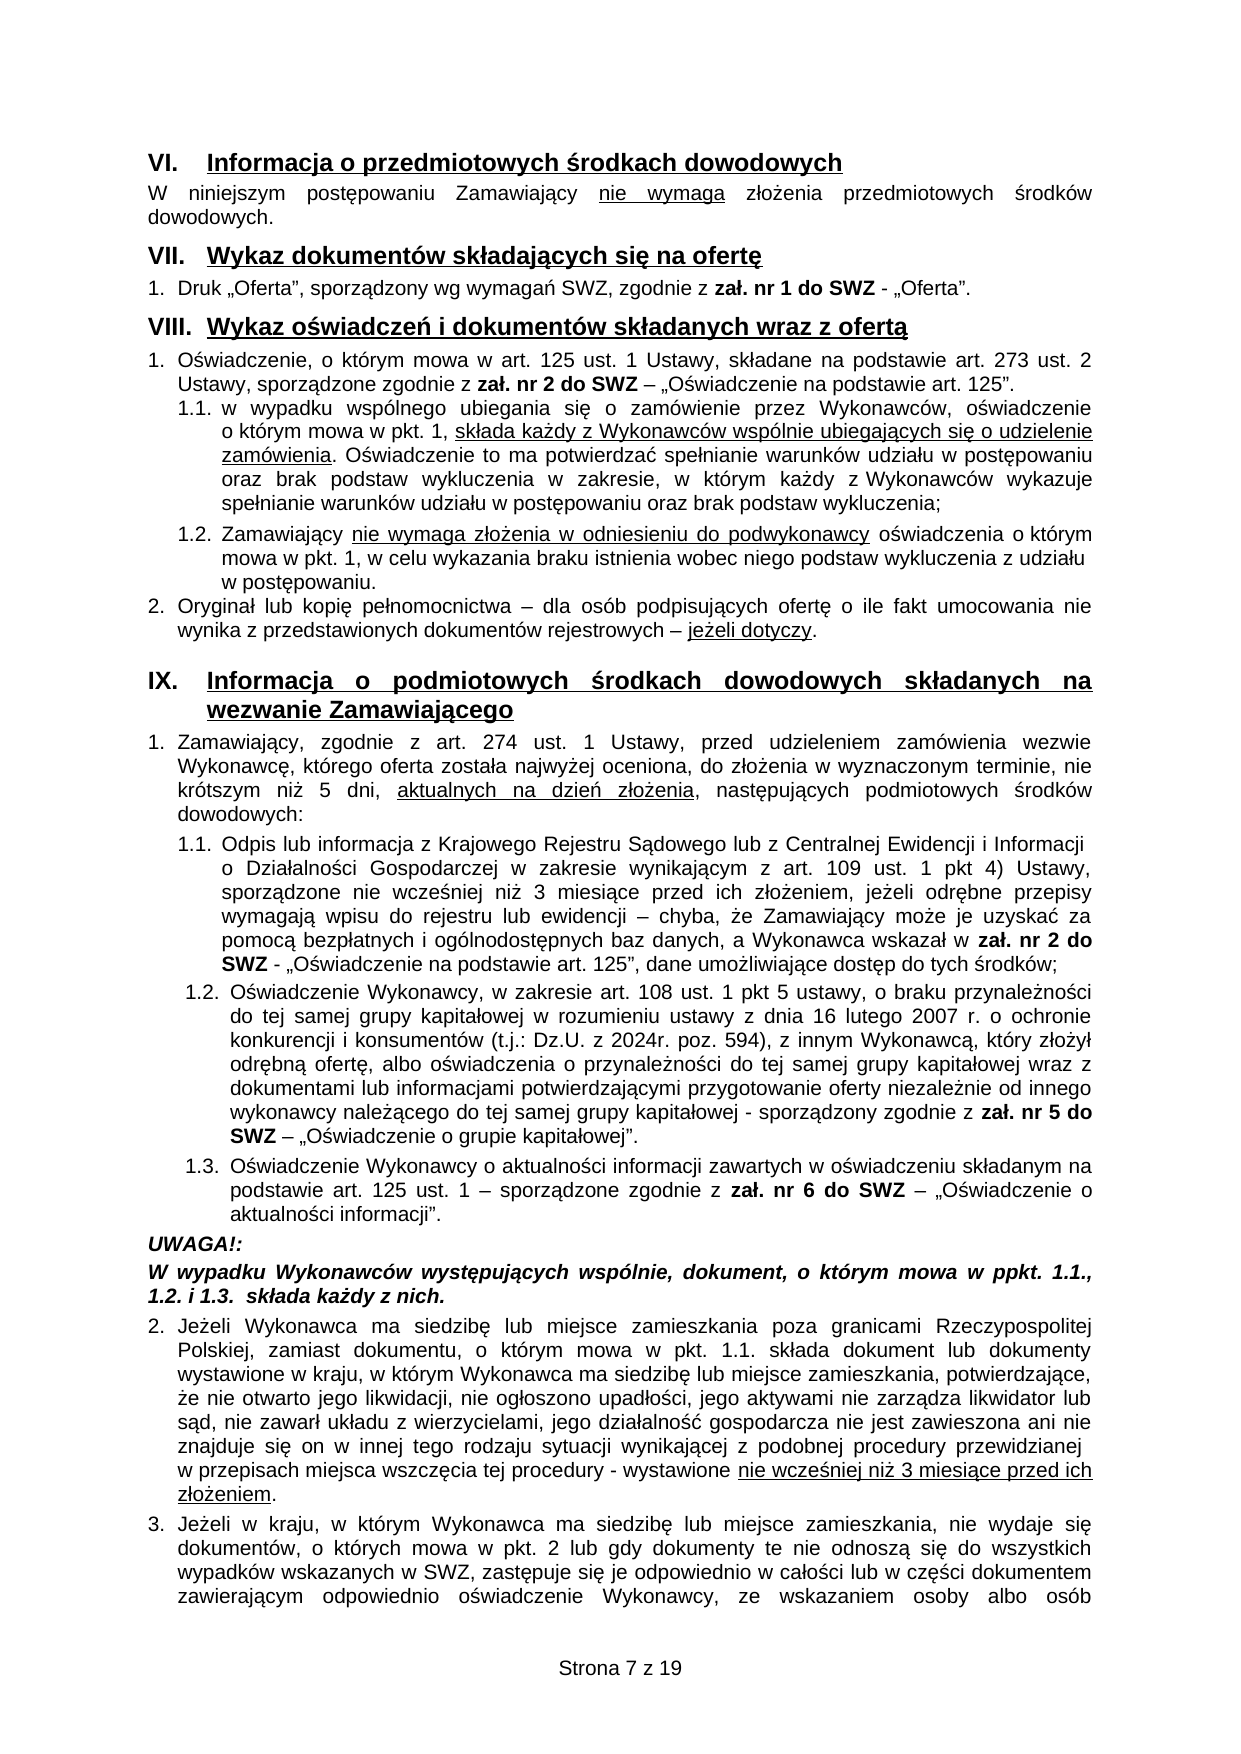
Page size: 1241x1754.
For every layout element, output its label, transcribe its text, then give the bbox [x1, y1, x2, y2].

list Druk „Oferta”, sporządzony wg wymagań SWZ, zgodnie z zał. nr 1 do SWZ - „Oferta”. [148, 276, 1093, 300]
list Oświadczenie Wykonawcy o aktualności informacji zawartych w oświadczeniu składanym na podstawie art. 125 ust. 1 – sporządzone zgodnie z zał. nr 6 do SWZ – „Oświadczenie o aktualności informacji”. [185, 1154, 1093, 1226]
list Oświadczenie, o którym mowa w art. 125 ust. 1 Ustawy, składane na podstawie art. 273 ust. 2 Ustawy, sporządzone zgodnie z zał. nr 2 do SWZ – „Oświadczenie na podstawie art. 125”. [148, 347, 1093, 395]
list Oświadczenie Wykonawcy, w zakresie art. 108 ust. 1 pkt 5 ustawy, o braku przynależności do tej samej grupy kapitałowej w rozumieniu ustawy z dnia 16 lutego 2007 r. o ochronie konkurencji i konsumentów (t.j.: Dz.U. z 2024r. poz. 594), z innym Wykonawcą, który złożył odrębną ofertę, albo oświadczenia o przynależności do tej samej grupy kapitałowej wraz z dokumentami lub informacjami potwierdzającymi przygotowanie oferty niezależnie od innego wykonawcy należącego do tej samej grupy kapitałowej - sporządzony zgodnie z zał. nr 5 do SWZ – „Oświadczenie o grupie kapitałowej”. [185, 980, 1093, 1147]
list Zamawiający, zgodnie z art. 274 ust. 1 Ustawy, przed udzieleniem zamówienia wezwie Wykonawcę, którego oferta została najwyżej oceniona, do złożenia w wyznaczonym terminie, nie krótszym niż 5 dni, aktualnych na dzień złożenia, następujących podmiotowych środków dowodowych: [148, 730, 1093, 826]
list Zamawiający nie wymaga złożenia w odniesieniu do podwykonawcy oświadczenia o którym mowa w pkt. 1, w celu wykazania braku istnienia wobec niego podstaw wykluczenia z udziału w postępowaniu. [177, 522, 1093, 594]
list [148, 1512, 1093, 1608]
text UWAGA!: [148, 1232, 1093, 1256]
subtitle Informacja o przedmiotowych środkach dowodowych [148, 148, 1093, 176]
list w wypadku wspólnego ubiegania się o zamówienie przez Wykonawców, oświadczenie o którym mowa w pkt. 1, składa każdy z Wykonawców wspólnie ubiegających się o udzielenie zamówienia. Oświadczenie to ma potwierdzać spełnianie warunków udziału w postępowaniu oraz brak podstaw wykluczenia w zakresie, w którym każdy z Wykonawców wykazuje spełnianie warunków udziału w postępowaniu oraz brak podstaw wykluczenia; [177, 395, 1093, 515]
subtitle Wykaz dokumentów składających się na ofertę [148, 241, 1093, 270]
list Jeżeli Wykonawca ma siedzibę lub miejsce zamieszkania poza granicami Rzeczypospolitej Polskiej, zamiast dokumentu, o którym mowa w pkt. 1.1. składa dokument lub dokumenty wystawione w kraju, w którym Wykonawca ma siedzibę lub miejsce zamieszkania, potwierdzające, że nie otwarto jego likwidacji, nie ogłoszono upadłości, jego aktywami nie zarządza likwidator lub sąd, nie zawarł układu z wierzycielami, jego działalność gospodarcza nie jest zawieszona ani nie znajduje się on w innej tego rodzaju sytuacji wynikającej z podobnej procedury przewidzianej w przepisach miejsca wszczęcia tej procedury - wystawione nie wcześniej niż 3 miesiące przed ich złożeniem. [148, 1314, 1093, 1506]
list Odpis lub informacja z Krajowego Rejestru Sądowego lub z Centralnej Ewidencji i Informacji o Działalności Gospodarczej w zakresie wynikającym z art. 109 ust. 1 pkt 4) Ustawy, sporządzone nie wcześniej niż 3 miesiące przed ich złożeniem, jeżeli odrębne przepisy wymagają wpisu do rejestru lub ewidencji – chyba, że Zamawiający może je uzyskać za pomocą bezpłatnych i ogólnodostępnych baz danych, a Wykonawca wskazał w zał. nr 2 do SWZ - „Oświadczenie na podstawie art. 125”, dane umożliwiające dostęp do tych środków; [177, 832, 1093, 976]
text W wypadku Wykonawców występujących wspólnie, dokument, o którym mowa w ppkt. 1.1., 1.2. i 1.3. składa każdy z nich. [148, 1260, 1093, 1308]
list Oryginał lub kopię pełnomocnictwa – dla osób podpisujących ofertę o ile fakt umocowania nie wynika z przedstawionych dokumentów rejestrowych – jeżeli dotyczy. [148, 594, 1093, 642]
text W niniejszym postępowaniu Zamawiający nie wymaga złożenia przedmiotowych środków dowodowych. [148, 181, 1093, 228]
subtitle Wykaz oświadczeń i dokumentów składanych wraz z ofertą [148, 312, 1093, 341]
subtitle Informacja o podmiotowych środkach dowodowych składanych na wezwanie Zamawiającego [148, 666, 1093, 723]
